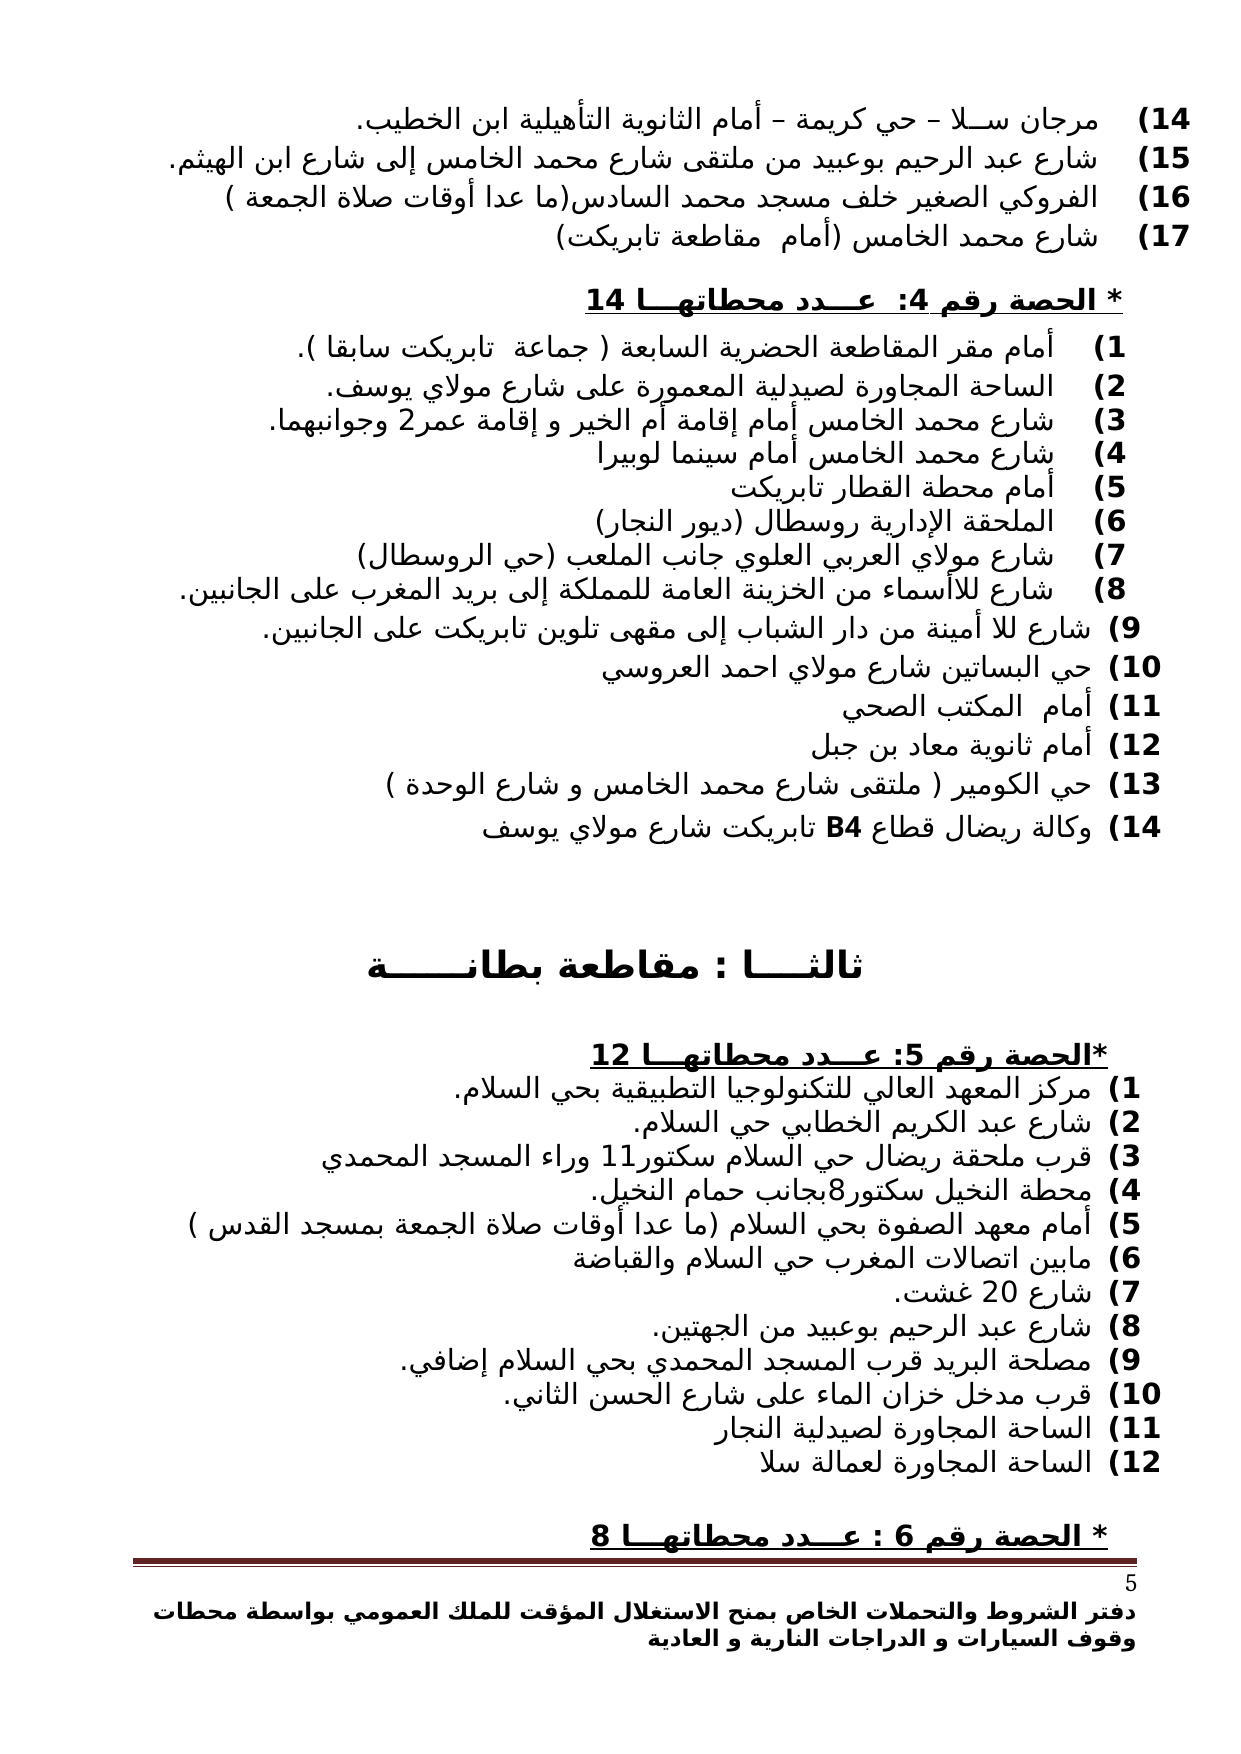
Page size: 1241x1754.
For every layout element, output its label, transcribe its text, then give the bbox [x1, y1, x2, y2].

list أمام ثانوية معاد بن جبل [118, 728, 1107, 762]
list شارع للا أمينة من دار الشباب إلى مقهى تلوين تابريكت على الجانبين. [118, 612, 1107, 646]
text * الحصة رقم 4: عـــدد محطاتهـــا 14 [118, 283, 1122, 317]
list الساحة المجاورة لعمالة سلا [118, 1445, 1107, 1479]
list شارع محمد الخامس أمام إقامة أم الخير و إقامة عمر2 وجوانبهما. [118, 403, 1093, 437]
list مصلحة البريد قرب المسجد المحمدي بحي السلام إضافي. [118, 1343, 1107, 1377]
list وكالة ريضال قطاع B4 تابريكت شارع مولاي يوسف [118, 806, 1107, 846]
list شارع 20 غشت. [118, 1276, 1107, 1309]
list حي البساتين شارع مولاي احمد العروسي [118, 651, 1107, 684]
list الملحقة الإدارية روسطال (ديور النجار) [118, 505, 1093, 539]
list شارع للاأسماء من الخزينة العامة للمملكة إلى بريد المغرب على الجانبين. [118, 573, 1093, 607]
text * الحصة رقم 6 : عـــدد محطاتهـــا 8 [118, 1519, 1107, 1553]
list أمام مقر المقاطعة الحضرية السابعة ( جماعة تابريكت سابقا ). [118, 330, 1093, 364]
text *الحصة رقم 5: عـــدد محطاتهـــا 12 [118, 1038, 1107, 1072]
list أمام المكتب الصحي [118, 689, 1107, 723]
list شارع محمد الخامس أمام سينما لوبيرا [118, 437, 1093, 471]
list شارع عبد الرحيم بوعبيد من الجهتين. [118, 1309, 1107, 1343]
list حي الكومير ( ملتقى شارع محمد الخامس و شارع الوحدة ) [118, 767, 1107, 801]
text ثالثــــا : مقاطعة بطانــــــة [118, 943, 1100, 987]
list شارع عبد الرحيم بوعبيد من ملتقى شارع محمد الخامس إلى شارع ابن الهيثم. [118, 142, 1137, 176]
list قرب ملحقة ريضال حي السلام سكتور11 وراء المسجد المحمدي [118, 1140, 1107, 1174]
list أمام محطة القطار تابريكت [118, 471, 1093, 505]
list مرجان ســلا – حي كريمة – أمام الثانوية التأهيلية ابن الخطيب. [118, 103, 1137, 137]
list أمام معهد الصفوة بحي السلام (ما عدا أوقات صلاة الجمعة بمسجد القدس ) [118, 1208, 1107, 1242]
list شارع محمد الخامس (أمام مقاطعة تابريكت) [118, 219, 1137, 253]
list الساحة المجاورة لصيدلية النجار [118, 1411, 1107, 1445]
list الفروكي الصغير خلف مسجد محمد السادس(ما عدا أوقات صلاة الجمعة ) [118, 181, 1137, 214]
list شارع مولاي العربي العلوي جانب الملعب (حي الروسطال) [118, 539, 1093, 573]
list مابين اتصالات المغرب حي السلام والقباضة [118, 1242, 1107, 1276]
list مركز المعهد العالي للتكنولوجيا التطبيقية بحي السلام. [118, 1072, 1107, 1106]
list محطة النخيل سكتور8بجانب حمام النخيل. [118, 1174, 1107, 1208]
list شارع عبد الكريم الخطابي حي السلام. [118, 1106, 1107, 1140]
list قرب مدخل خزان الماء على شارع الحسن الثاني. [118, 1377, 1107, 1411]
list الساحة المجاورة لصيدلية المعمورة على شارع مولاي يوسف. [118, 369, 1093, 403]
